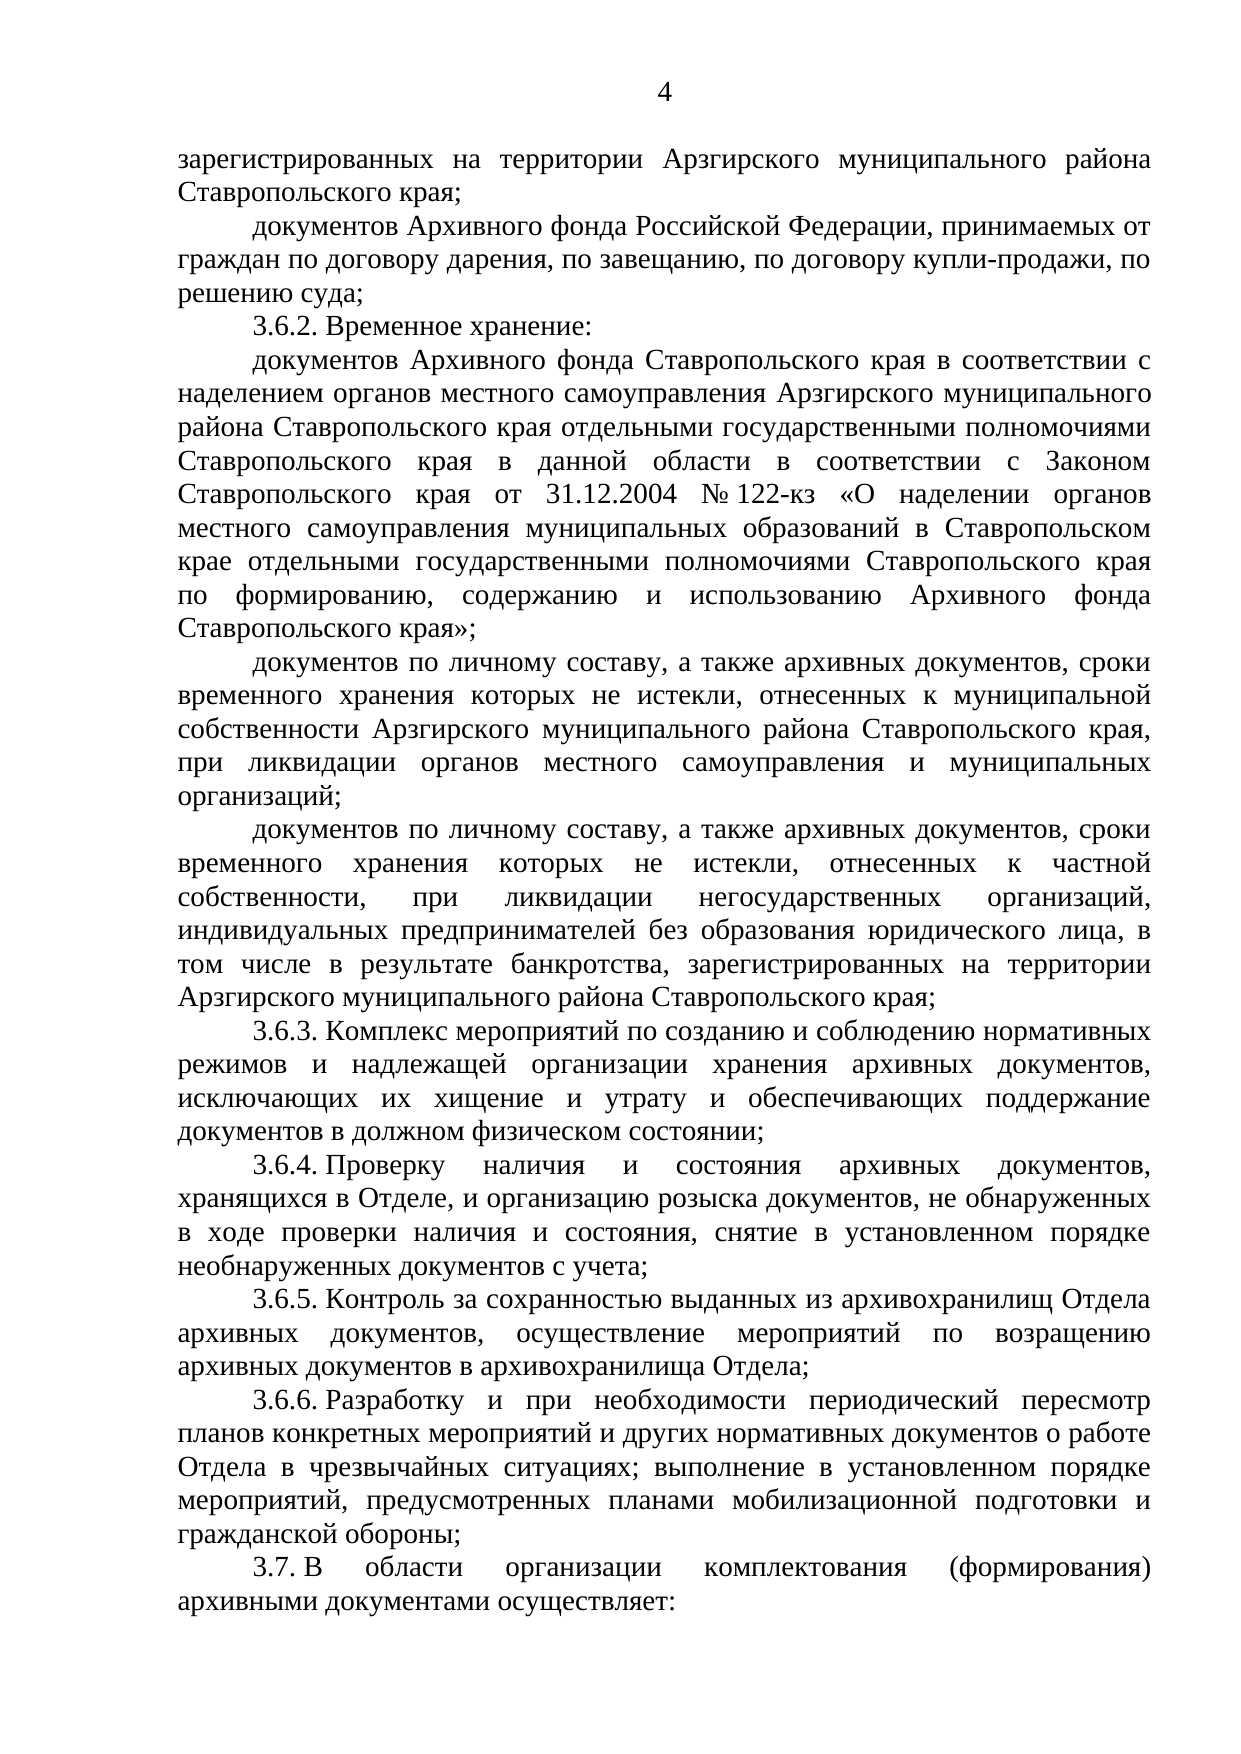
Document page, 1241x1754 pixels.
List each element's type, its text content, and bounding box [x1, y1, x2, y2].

list В области организации комплектования (формирования) архивными документами осуществляет: [177, 1549, 1152, 1617]
text документов по личному составу, а также архивных документов, сроки временного хранения которых не истекли, отнесенных к частной собственности, при ликвидации негосударственных организаций, индивидуальных предпринимателей без образования юридического лица, в том числе в результате банкротства, зарегистрированных на территории Арзгирского муниципального района Ставропольского края; [177, 812, 1152, 1013]
list Комплекс мероприятий по созданию и соблюдению нормативных режимов и надлежащей организации хранения архивных документов, исключающих их хищение и утрату и обеспечивающих поддержание документов в должном физическом состоянии; [177, 1013, 1152, 1147]
text документов по личному составу, а также архивных документов, сроки временного хранения которых не истекли, отнесенных к муниципальной собственности Арзгирского муниципального района Ставропольского края, при ликвидации органов местного самоуправления и муниципальных организаций; [177, 644, 1152, 812]
text документов Архивного фонда Российской Федерации, принимаемых от граждан по договору дарения, по завещанию, по договору купли-продажи, по решению суда; [177, 208, 1152, 308]
list Разработку и при необходимости периодический пересмотр планов конкретных мероприятий и других нормативных документов о работе Отдела в чрезвычайных ситуациях; выполнение в установленном порядке мероприятий, предусмотренных планами мобилизационной подготовки и гражданской обороны; [177, 1382, 1152, 1549]
list Контроль за сохранностью выданных из архивохранилищ Отдела архивных документов, осуществление мероприятий по возращению архивных документов в архивохранилища Отдела; [177, 1281, 1152, 1382]
text документов Архивного фонда Ставропольского края в соответствии с наделением органов местного самоуправления Арзгирского муниципального района Ставропольского края отдельными государственными полномочиями Ставропольского края в данной области в соответствии с Законом Ставропольского края от 31.12.2004 № 122-кз «О наделении органов местного самоуправления муниципальных образований в Ставропольском крае отдельными государственными полномочиями Ставропольского края по формированию, содержанию и использованию Архивного фонда Ставропольского края»; [177, 342, 1152, 644]
list Временное хранение: [177, 308, 1152, 342]
list Проверку наличия и состояния архивных документов, хранящихся в Отделе, и организацию розыска документов, не обнаруженных в ходе проверки наличия и состояния, снятие в установленном порядке необнаруженных документов с учета; [177, 1147, 1152, 1281]
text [177, 141, 1152, 208]
